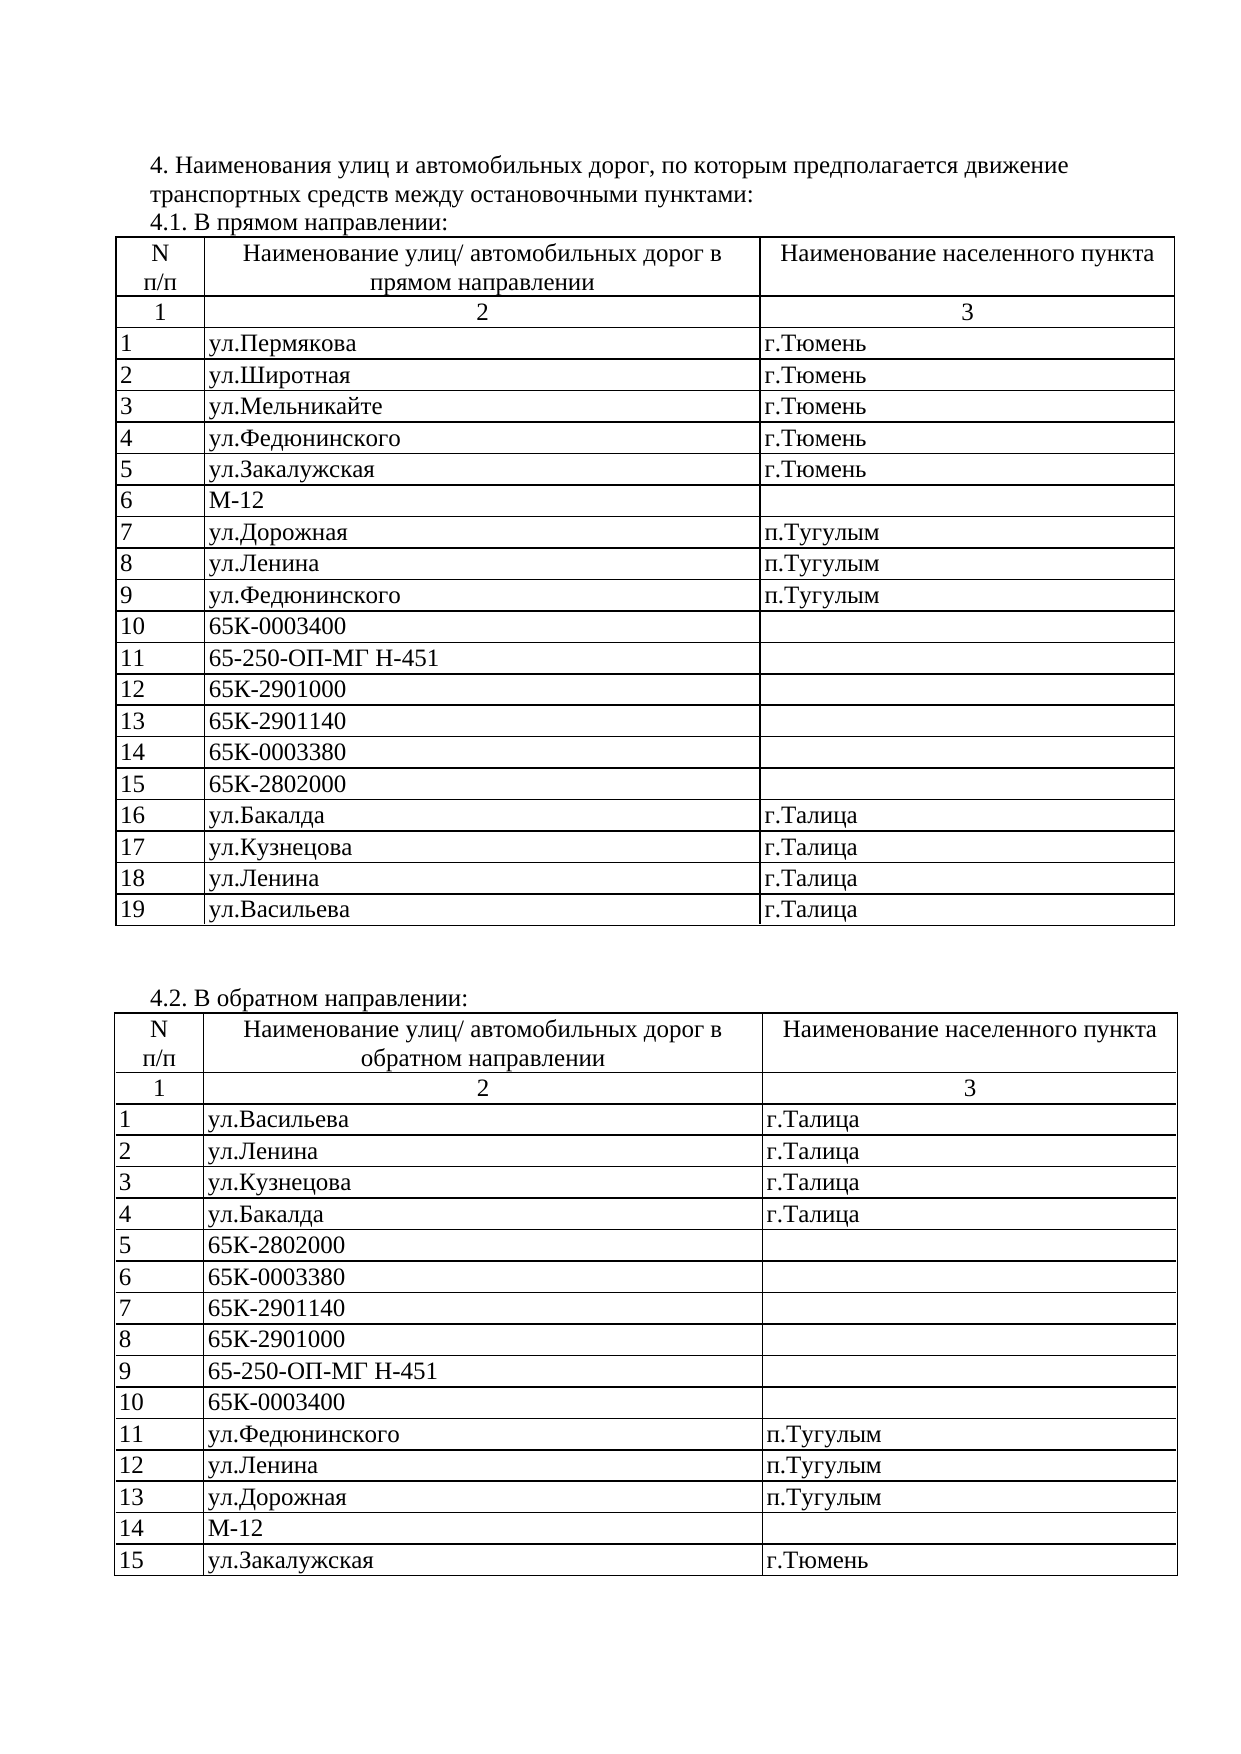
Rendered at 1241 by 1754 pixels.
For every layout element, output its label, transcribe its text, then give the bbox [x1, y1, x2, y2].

table_cell 14 [117, 737, 204, 767]
table_cell ул.Ленина [204, 1136, 762, 1166]
table_cell ул.Широтная [205, 360, 759, 390]
table_cell 65К-2901140 [204, 1293, 762, 1323]
table_cell г.Талица [761, 895, 1174, 924]
table_cell ул.Бакалда [204, 1199, 762, 1229]
table_cell 65К-2901000 [204, 1325, 762, 1354]
table_cell 18 [117, 863, 204, 893]
table_cell 2 [117, 360, 204, 390]
table_cell г.Тюмень [761, 328, 1174, 358]
table_cell ул.Дорожная [205, 517, 759, 547]
table_cell ул.Кузнецова [205, 832, 759, 862]
table_cell 11 [117, 643, 204, 673]
table_cell [763, 1260, 1177, 1292]
table_cell 1 [115, 1073, 203, 1103]
table_cell 16 [117, 800, 204, 830]
table_header Наименование улиц/ автомобильных дорог в обратном направлении [204, 1014, 762, 1071]
table_cell г.Тюмень [761, 391, 1174, 421]
table_cell 7 [117, 517, 204, 547]
table_cell 8 [115, 1324, 203, 1354]
table_cell 13 [115, 1481, 203, 1512]
table_header Наименование населенного пункта [761, 238, 1174, 295]
table_cell ул.Федюнинского [205, 580, 759, 610]
table_cell 13 [117, 706, 204, 736]
table_cell п.Тугулым [761, 549, 1174, 578]
table_cell г.Тюмень [761, 423, 1174, 453]
table_cell [761, 706, 1174, 736]
table_header N п/п [117, 238, 204, 295]
table_cell 4 [115, 1198, 203, 1229]
table_header Наименование улиц/ автомобильных дорог в прямом направлении [205, 238, 759, 295]
table_cell ул.Дорожная [204, 1482, 762, 1512]
table_cell 2 [205, 297, 759, 327]
table_cell 1 [117, 297, 204, 327]
table_cell ул.Федюнинского [205, 423, 759, 453]
table_cell г.Тюмень [763, 1543, 1177, 1575]
table_cell п.Тугулым [763, 1449, 1177, 1480]
table_cell ул.Ленина [205, 549, 759, 578]
table_cell 65К-0003380 [204, 1262, 762, 1292]
table_cell 65К-0003380 [205, 737, 759, 767]
table_cell 3 [115, 1167, 203, 1197]
table_cell 17 [117, 832, 204, 862]
table_cell 2 [204, 1073, 762, 1103]
table_cell 10 [115, 1387, 203, 1417]
table_cell г.Талица [761, 800, 1174, 830]
table_cell [761, 612, 1174, 641]
table_cell 2 [115, 1135, 203, 1166]
table_cell ул.Пермякова [205, 328, 759, 358]
table_cell 15 [117, 769, 204, 799]
table_cell 11 [115, 1419, 203, 1449]
table_cell 3 [761, 297, 1174, 327]
table_header N п/п [115, 1014, 203, 1071]
table_cell п.Тугулым [761, 517, 1174, 547]
table_cell г.Талица [763, 1134, 1177, 1166]
table_cell ул.Закалужская [204, 1545, 762, 1575]
table_cell 8 [117, 549, 204, 578]
table_cell 65-250-ОП-МГ Н-451 [205, 643, 759, 673]
table_cell [761, 486, 1174, 516]
table_cell ул.Бакалда [205, 800, 759, 830]
table_cell 6 [115, 1261, 203, 1292]
table_cell 14 [115, 1513, 203, 1543]
table_cell г.Талица [763, 1103, 1177, 1134]
table_cell М-12 [204, 1513, 762, 1543]
table_cell г.Тюмень [761, 360, 1174, 390]
table_cell 19 [117, 895, 204, 924]
text 4.1. В прямом направлении: [150, 207, 1090, 236]
table_cell 6 [117, 486, 204, 516]
table_cell 65-250-ОП-МГ Н-451 [204, 1356, 762, 1386]
table_cell г.Талица [763, 1197, 1177, 1229]
text 4. Наименования улиц и автомобильных дорог, по которым предполагается движение транспортных средств между остановочными пунктами: [150, 150, 1090, 207]
table_cell п.Тугулым [761, 580, 1174, 610]
table_cell 12 [115, 1450, 203, 1480]
table_cell [761, 737, 1174, 767]
table_cell 12 [117, 675, 204, 704]
table_cell п.Тугулым [763, 1418, 1177, 1449]
table_cell г.Талица [763, 1166, 1177, 1197]
table_cell [763, 1323, 1177, 1354]
table_cell [763, 1355, 1177, 1386]
table_cell 65К-2802000 [204, 1230, 762, 1260]
table_cell ул.Закалужская [205, 454, 759, 484]
table_cell [761, 769, 1174, 799]
table_cell п.Тугулым [763, 1480, 1177, 1512]
table_header Наименование населенного пункта [763, 1014, 1177, 1071]
table_cell М-12 [205, 486, 759, 516]
table_cell 9 [115, 1356, 203, 1386]
table_cell [763, 1292, 1177, 1323]
table_cell 5 [115, 1230, 203, 1260]
table_cell ул.Васильева [205, 895, 759, 924]
table_cell 7 [115, 1293, 203, 1323]
table_cell 65К-2901140 [205, 706, 759, 736]
table_cell 1 [115, 1104, 203, 1134]
table_cell 3 [763, 1071, 1177, 1103]
table_cell 3 [117, 391, 204, 421]
table_cell г.Тюмень [761, 454, 1174, 484]
table_cell г.Талица [761, 863, 1174, 893]
table_cell ул.Мельникайте [205, 391, 759, 421]
table_cell [761, 643, 1174, 673]
table_cell 65К-2802000 [205, 769, 759, 799]
table_cell [763, 1229, 1177, 1260]
table_cell ул.Федюнинского [204, 1419, 762, 1449]
table_cell 4 [117, 423, 204, 453]
table_cell 65К-2901000 [205, 675, 759, 704]
table_cell 10 [117, 612, 204, 641]
table_cell ул.Ленина [205, 863, 759, 893]
table_cell 65К-0003400 [205, 612, 759, 641]
table_cell ул.Ленина [204, 1451, 762, 1480]
table_cell ул.Васильева [204, 1105, 762, 1134]
table_cell 5 [117, 454, 204, 484]
table_cell ул.Кузнецова [204, 1167, 762, 1197]
table_cell 1 [117, 328, 204, 358]
table_cell [763, 1512, 1177, 1543]
table_cell 65К-0003400 [204, 1388, 762, 1417]
table_cell г.Талица [761, 832, 1174, 862]
table_cell [763, 1386, 1177, 1417]
text 4.2. В обратном направлении: [150, 983, 1090, 1012]
table_cell 9 [117, 580, 204, 610]
table_cell 15 [115, 1544, 203, 1575]
table_cell [761, 675, 1174, 704]
